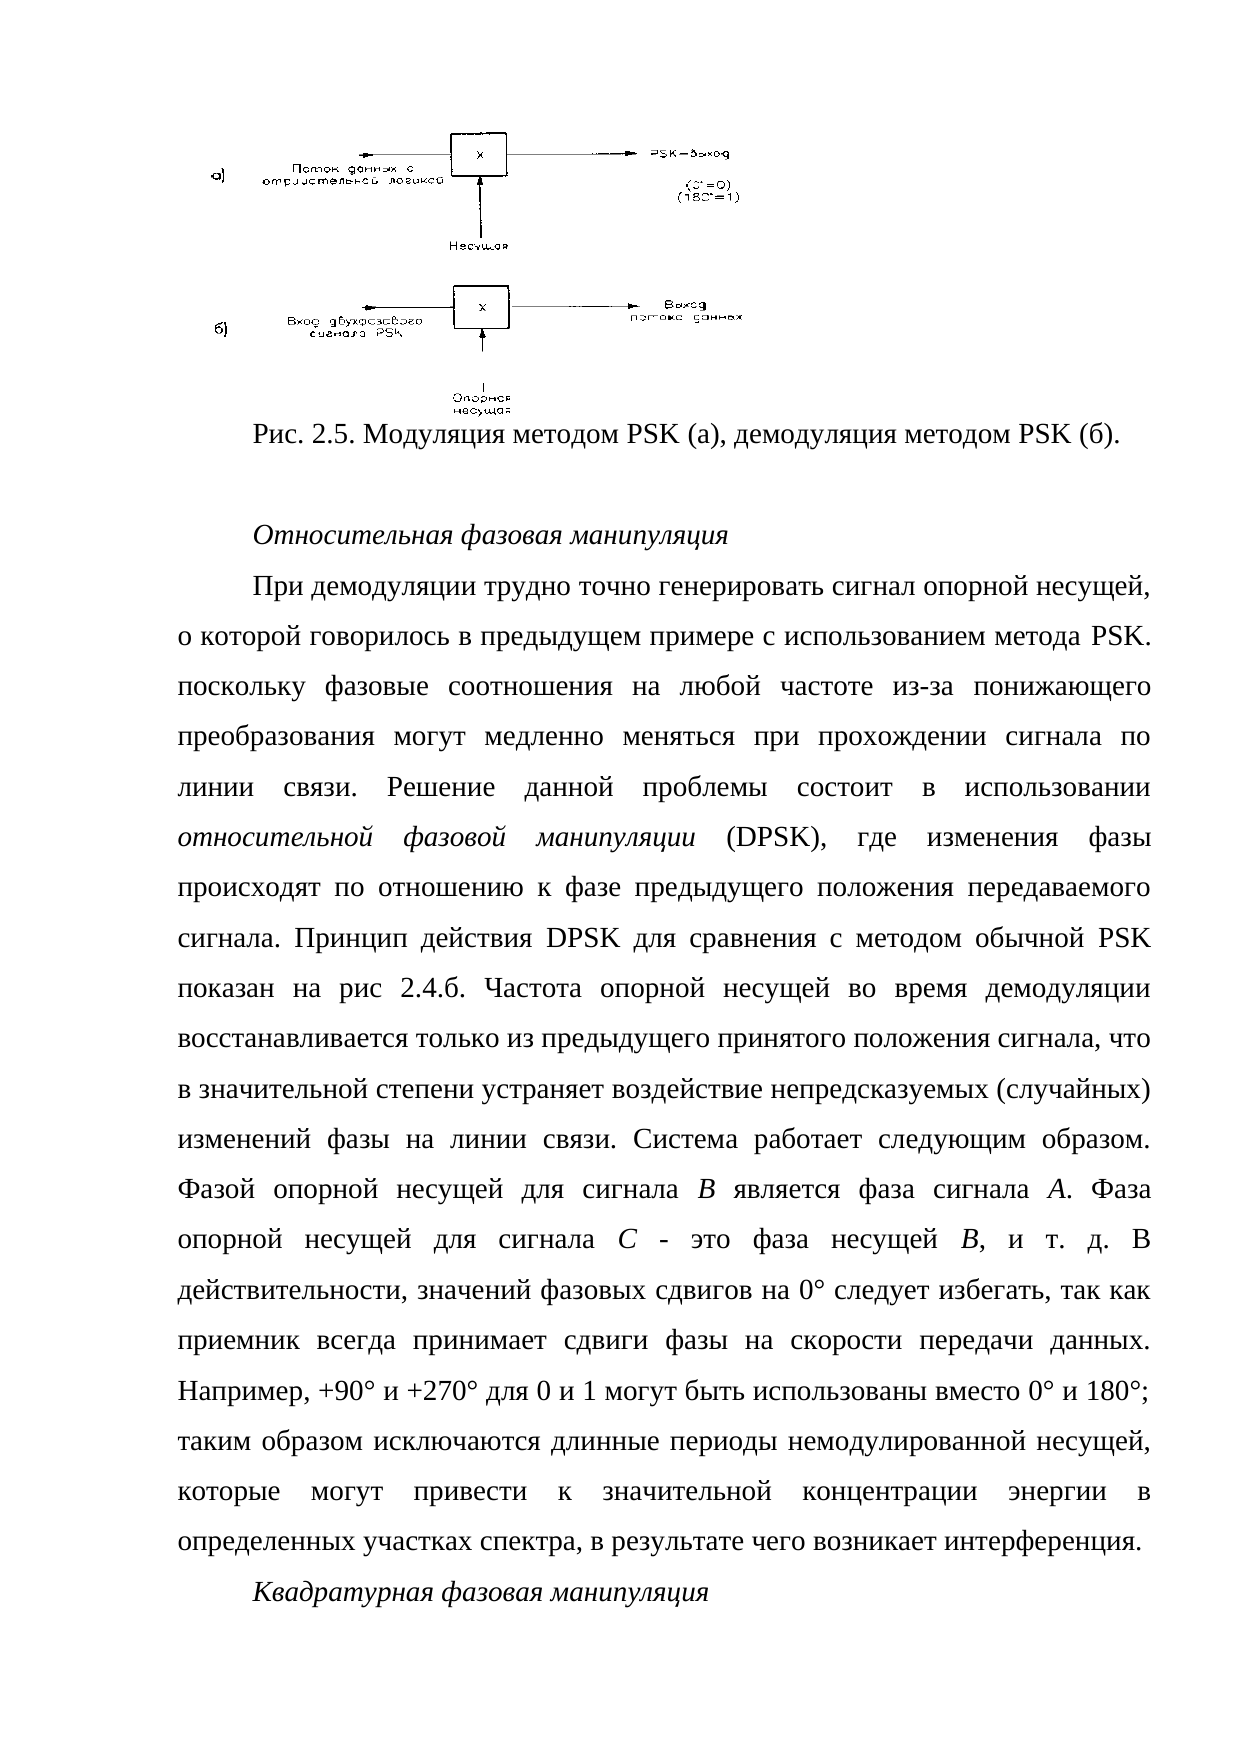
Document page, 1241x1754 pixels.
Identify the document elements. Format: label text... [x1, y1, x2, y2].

text Рис. 2.5. Модуляция методом PSK (a), демодуляция методом PSK (б). [177, 417, 1152, 450]
text Квадратурная фазовая манипуляция [177, 1574, 1152, 1607]
picture [177, 118, 793, 417]
text При демодуляции трудно точно генерировать сигнал опорной несущей, о которой говорилось в предыдущем примере с использованием метода PSK. поскольку фазовые соотношения на любой частоте из-за понижающего преобразования могут медленно меняться при прохождении сигнала по линии связи. Решение данной проблемы состоит в использовании относительной фазовой манипуляции (DPSK), где изменения фазы происходят по отношению к фазе предыдущего положения передаваемого сигнала. Принцип действия DPSK для сравнения с методом обычной PSK показан на рис 2.4.б. Частота опорной несущей во время демодуляции восстанавливается только из предыдущего принятого положения сигнала, что в значительной степени устраняет воздействие непредсказуемых (случайных) изменений фазы на линии связи. Система работает следующим образом. Фазой опорной несущей для сигнала В является фаза сигнала А. Фаза опорной несущей для сигнала С - это фаза несущей В, и т. д. В действительности, значений фазовых сдвигов на 0° следует избегать, так как приемник всегда принимает сдвиги фазы на скорости передачи данных. Например, +90° и +270° для 0 и 1 могут быть использованы вместо 0° и 180°; таким образом исключаются длинные периоды немодулированной несущей, которые могут привести к значительной концентрации энергии в определенных участках спектра, в результате чего возникает интерференция. [177, 568, 1152, 1557]
text Относительная фазовая манипуляция [177, 517, 1152, 551]
